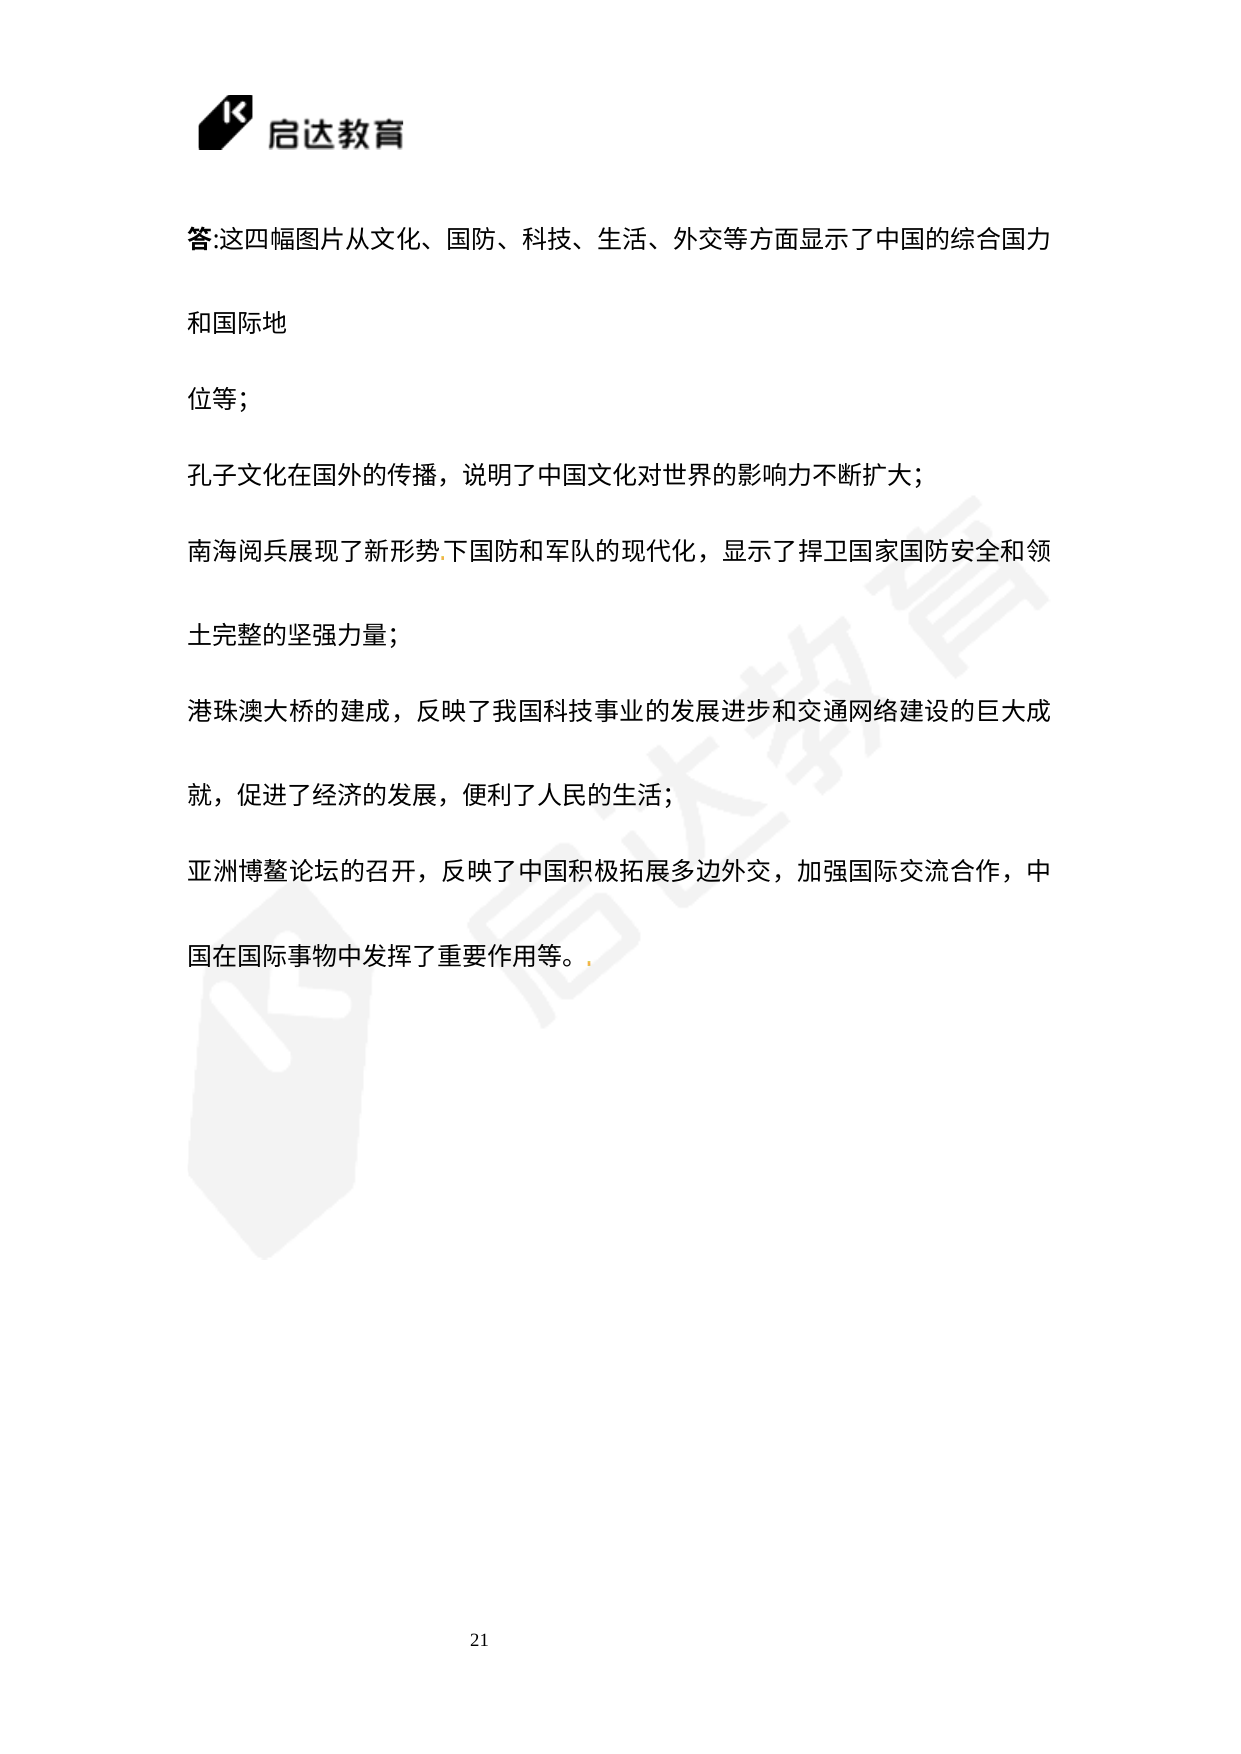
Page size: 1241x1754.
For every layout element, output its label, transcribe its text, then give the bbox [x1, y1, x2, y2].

text 孔子文化在国外的传播，说明了中国文化对世界的影响力不断扩大； [187, 441, 1053, 506]
picture [198, 95, 404, 150]
text 位等； [187, 365, 1053, 430]
text 南海阅兵展现了新形势下国防和军队的现代化，显示了捍卫国家国防安全和领土完整的坚强力量； [187, 517, 1053, 666]
text 亚洲博鳌论坛的召开，反映了中国积极拓展多边外交，加强国际交流合作，中国在国际事物中发挥了重要作用等。 [187, 837, 1053, 987]
text 港珠澳大桥的建成，反映了我国科技事业的发展进步和交通网络建设的巨大成就，促进了经济的发展，便利了人民的生活； [187, 677, 1053, 826]
text 答:这四幅图片从文化、国防、科技、生活、外交等方面显示了中国的综合国力和国际地 [187, 205, 1053, 354]
